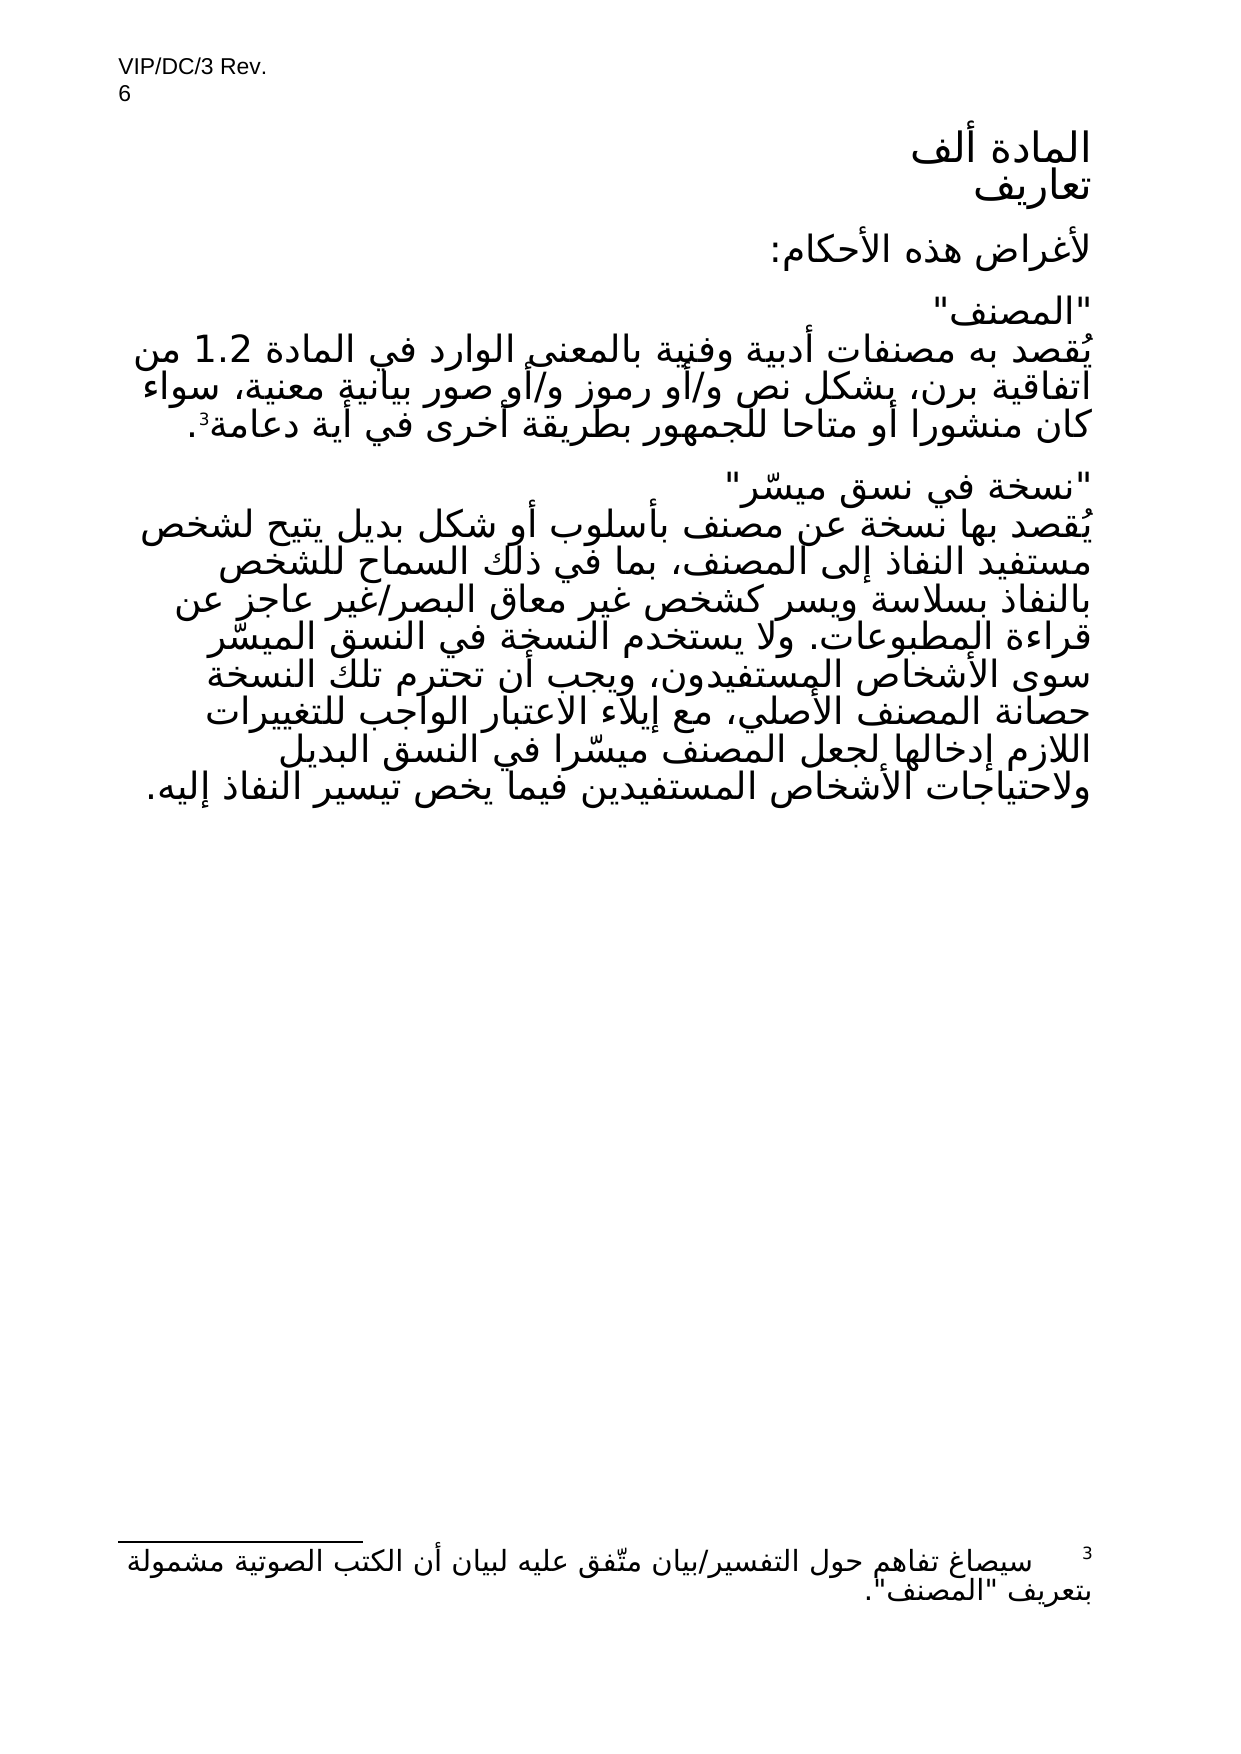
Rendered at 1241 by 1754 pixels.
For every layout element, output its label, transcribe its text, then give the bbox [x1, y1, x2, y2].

text لأغراض هذه الأحكام: [118, 232, 1092, 270]
text يُقصد به مصنفات أدبية وفنية بالمعنى الوارد في المادة 1.2 من اتفاقية برن، بشكل نص و/أو رموز و/أو صور بيانية معنية، سواء كان منشورا أو متاحا للجمهور بطريقة أخرى في أية دعامة. [118, 332, 1092, 445]
text يُقصد بها نسخة عن مصنف بأسلوب أو شكل بديل يتيح لشخص مستفيد النفاذ إلى المصنف، بما في ذلك السماح للشخص بالنفاذ بسلاسة ويسر كشخص غير معاق البصر/غير عاجز عن قراءة المطبوعات. ولا يستخدم النسخة في النسق الميسّر سوى الأشخاص المستفيدون، ويجب أن تحترم تلك النسخة حصانة المصنف الأصلي، مع إيلاء الاعتبار الواجب للتغييرات اللازم إدخالها لجعل المصنف ميسّرا في النسق البديل ولاحتياجات الأشخاص المستفيدين فيما يخص تيسير النفاذ إليه. [118, 507, 1092, 807]
text "نسخة في نسق ميسّر" [118, 470, 1092, 507]
text المادة ألف [118, 132, 1092, 170]
text تعاريف [118, 170, 1092, 207]
text "المصنف" [118, 295, 1092, 332]
